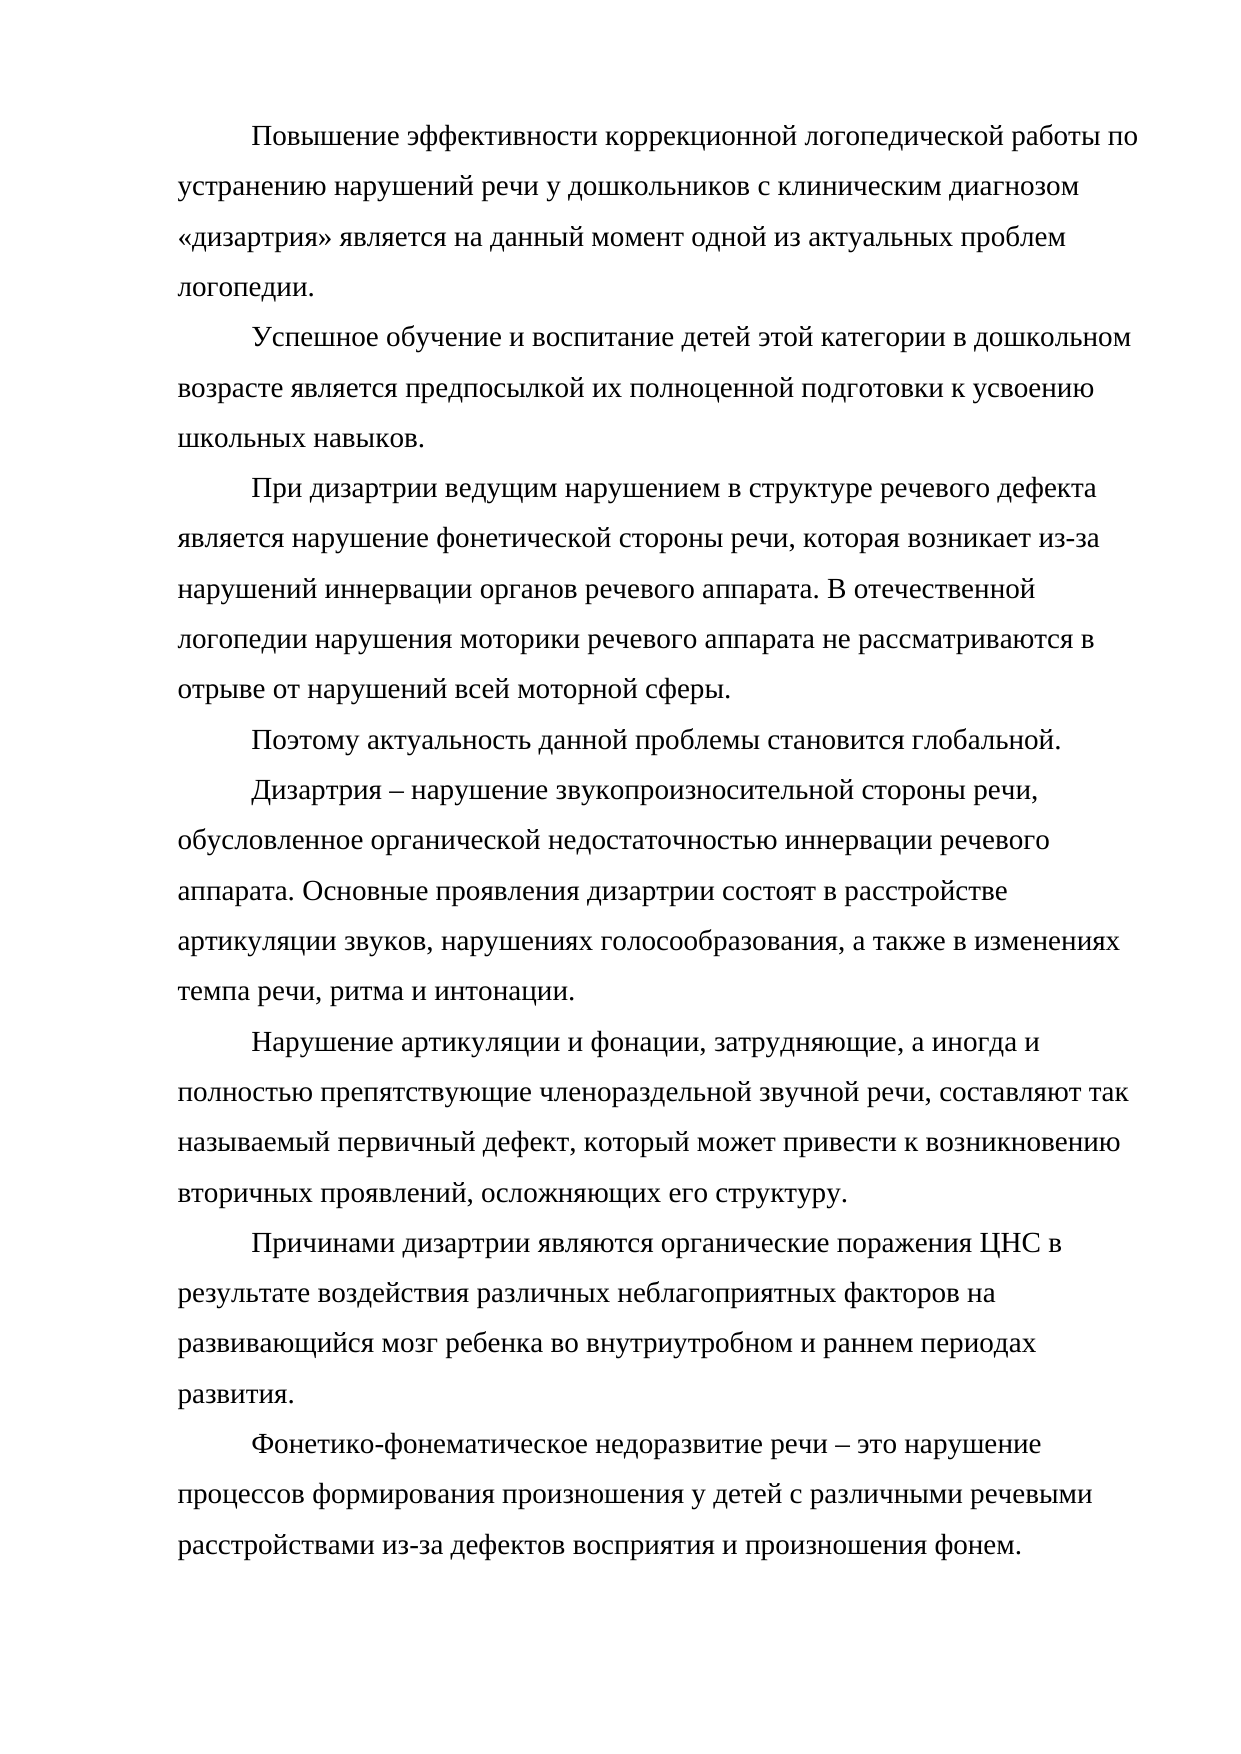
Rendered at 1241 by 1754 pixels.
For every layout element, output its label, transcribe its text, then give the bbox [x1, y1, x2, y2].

text Дизартрия – нарушение звукопроизносительной стороны речи, обусловленное органической недостаточностью иннервации речевого аппарата. Основные проявления дизартрии состоят в расстройстве артикуляции звуков, нарушениях голосообразования, а также в изменениях темпа речи, ритма и интонации. [177, 772, 1152, 1007]
text При дизартрии ведущим нарушением в структуре речевого дефекта является нарушение фонетической стороны речи, которая возникает из-за нарушений иннервации органов речевого аппарата. В отечественной логопедии нарушения моторики речевого аппарата не рассматриваются в отрыве от нарушений всей моторной сферы. [177, 470, 1152, 705]
text Успешное обучение и воспитание детей этой категории в дошкольном возрасте является предпосылкой их полноценной подготовки к усвоению школьных навыков. [177, 319, 1152, 453]
text Фонетико-фонематическое недоразвитие речи – это нарушение процессов формирования произношения у детей с различными речевыми расстройствами из-за дефектов восприятия и произношения фонем. [177, 1426, 1152, 1560]
text Нарушение артикуляции и фонации, затрудняющие, а иногда и полностью препятствующие членораздельной звучной речи, составляют так называемый первичный дефект, который может привести к возникновению вторичных проявлений, осложняющих его структуру. [177, 1024, 1152, 1208]
text Поэтому актуальность данной проблемы становится глобальной. [177, 722, 1152, 755]
text Повышение эффективности коррекционной логопедической работы по устранению нарушений речи у дошкольников с клиническим диагнозом «дизартрия» является на данный момент одной из актуальных проблем логопедии. [177, 118, 1152, 303]
text Причинами дизартрии являются органические поражения ЦНС в результате воздействия различных неблагоприятных факторов на развивающийся мозг ребенка во внутриутробном и раннем периодах развития. [177, 1225, 1152, 1409]
